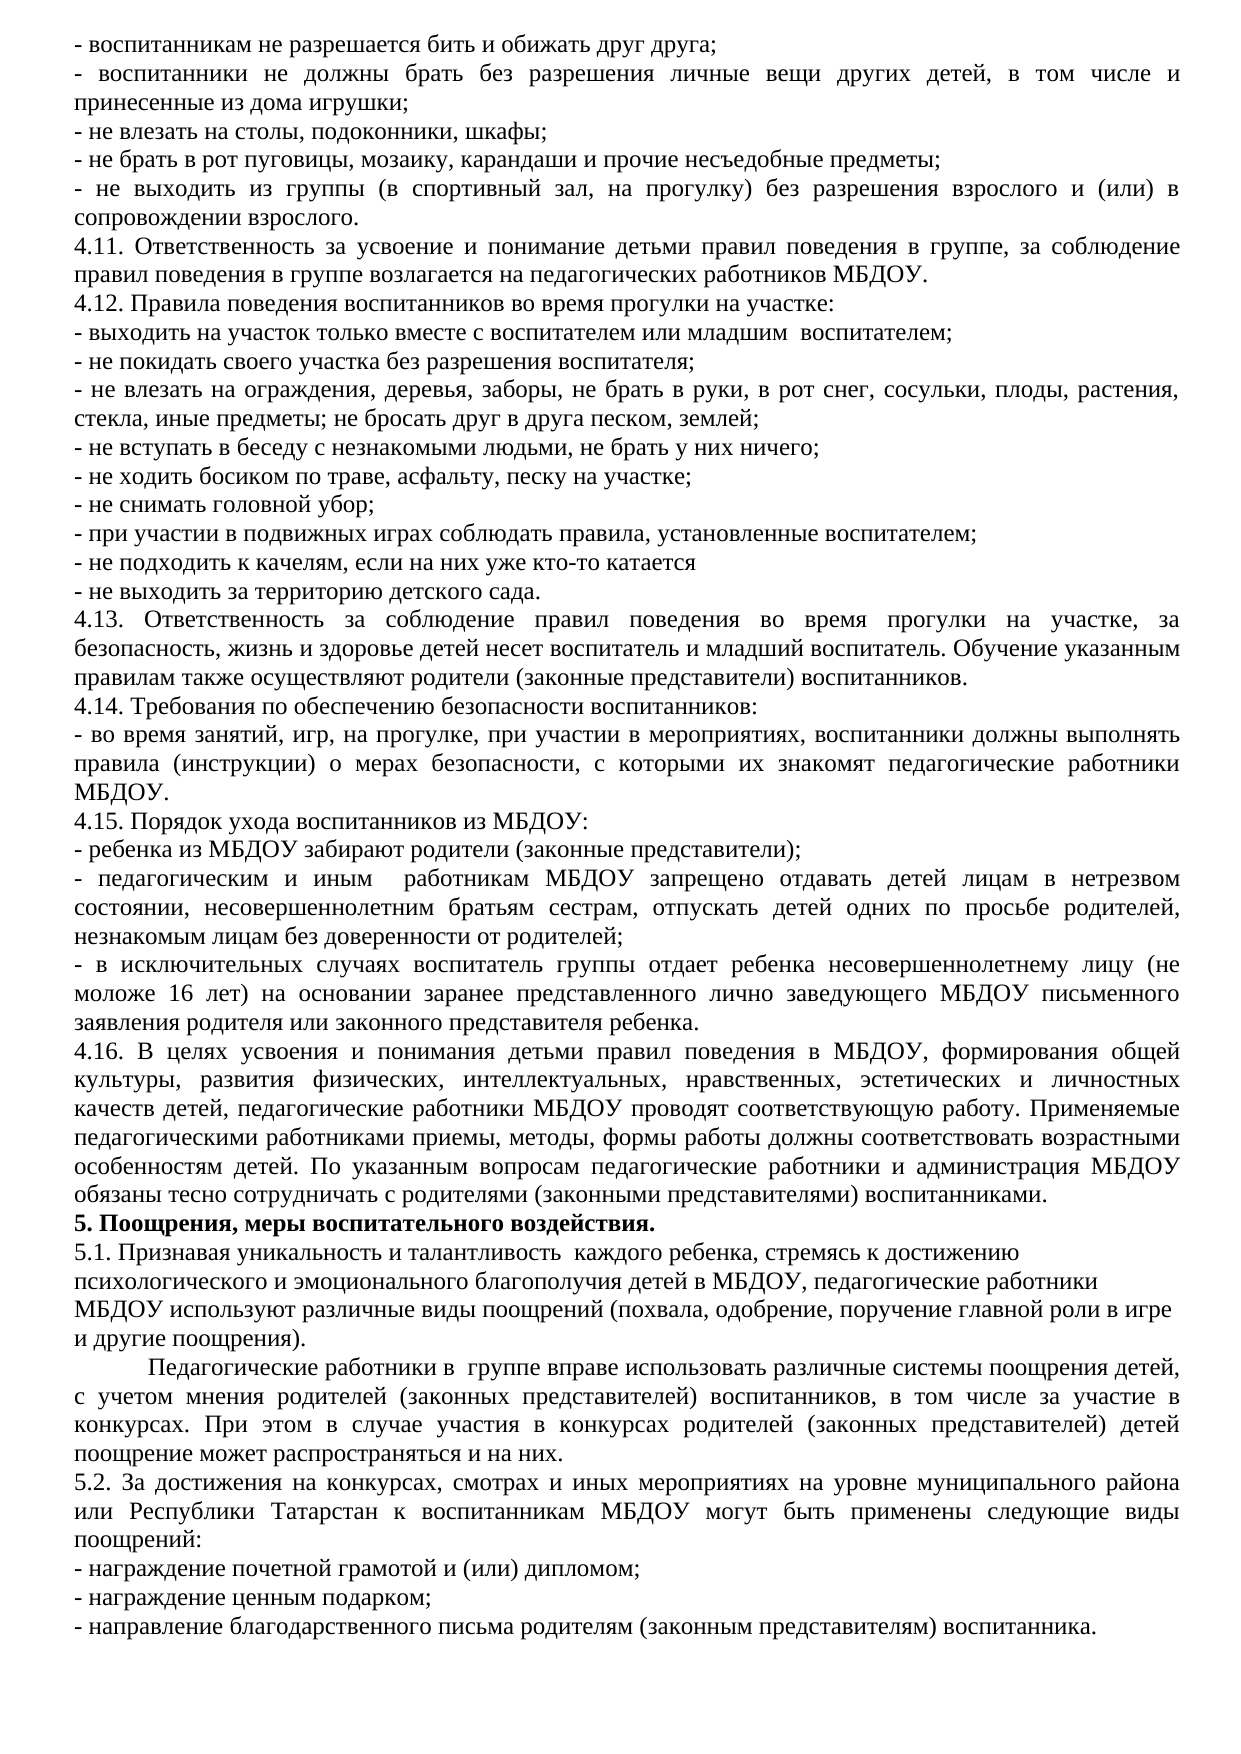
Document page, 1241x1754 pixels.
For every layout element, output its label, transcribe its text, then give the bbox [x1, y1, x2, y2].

text 5.2. За достижения на конкурсах, смотрах и иных мероприятиях на уровне муниципального района или Республики Татарстан к воспитанникам МБДОУ могут быть применены следующие виды поощрений: [74, 1467, 1181, 1553]
text 4.14. Требования по обеспечению безопасности воспитанников: [74, 691, 1181, 719]
text - награждение ценным подарком; [74, 1582, 1181, 1611]
text Педагогические работники в группе вправе использовать различные системы поощрения детей, с учетом мнения родителей (законных представителей) воспитанников, в том числе за участие в конкурсах. При этом в случае участия в конкурсах родителей (законных представителей) детей поощрение может распространяться и на них. [74, 1352, 1181, 1467]
text - не выходить за территорию детского сада. [74, 576, 1181, 604]
text - выходить на участок только вместе с воспитателем или младшим воспитателем; [74, 317, 1181, 346]
text - не выходить из группы (в спортивный зал, на прогулку) без разрешения взрослого и (или) в сопровождении взрослого. [74, 173, 1181, 231]
text 4.11. Ответственность за усвоение и понимание детьми правил поведения в группе, за соблюдение правил поведения в группе возлагается на педагогических работников МБДОУ. [74, 231, 1181, 288]
text - направление благодарственного письма родителям (законным представителям) воспитанника. [74, 1611, 1181, 1639]
text 4.13. Ответственность за соблюдение правил поведения во время прогулки на участке, за безопасность, жизнь и здоровье детей несет воспитатель и младший воспитатель. Обучение указанным правилам также осуществляют родители (законные представители) воспитанников. [74, 604, 1181, 691]
text - не брать в рот пуговицы, мозаику, карандаши и прочие несъедобные предметы; [74, 144, 1181, 173]
text - воспитанникам не разрешается бить и обижать друг друга; [74, 29, 1181, 58]
text - педагогическим и иным работникам МБДОУ запрещено отдавать детей лицам в нетрезвом состоянии, несовершеннолетним братьям сестрам, отпускать детей одних по просьбе родителей, незнакомым лицам без доверенности от родителей; [74, 863, 1181, 949]
text - не покидать своего участка без разрешения воспитателя; [74, 346, 1181, 374]
text - не снимать головной убор; [74, 489, 1181, 518]
text - награждение почетной грамотой и (или) дипломом; [74, 1553, 1181, 1582]
text - не влезать на столы, подоконники, шкафы; [74, 116, 1181, 144]
text - не влезать на ограждения, деревья, заборы, не брать в руки, в рот снег, сосульки, плоды, растения, стекла, иные предметы; не бросать друг в друга песком, землей; [74, 374, 1181, 432]
text - в исключительных случаях воспитатель группы отдает ребенка несовершеннолетнему лицу (не моложе 16 лет) на основании заранее представленного лично заведующего МБДОУ письменного заявления родителя или законного представителя ребенка. [74, 949, 1181, 1036]
text 5.1. Признавая уникальность и талантливость каждого ребенка, стремясь к достижению психологического и эмоционального благополучия детей в МБДОУ, педагогические работники МБДОУ используют различные виды поощрений (похвала, одобрение, поручение главной роли в игре и другие поощрения). [74, 1237, 1181, 1352]
text 4.16. В целях усвоения и понимания детьми правил поведения в МБДОУ, формирования общей культуры, развития физических, интеллектуальных, нравственных, эстетических и личностных качеств детей, педагогические работники МБДОУ проводят соответствующую работу. Применяемые педагогическими работниками приемы, методы, формы работы должны соответствовать возрастными особенностям детей. По указанным вопросам педагогические работники и администрация МБДОУ обязаны тесно сотрудничать с родителями (законными представителями) воспитанниками. [74, 1036, 1181, 1208]
text - ребенка из МБДОУ забирают родители (законные представители); [74, 834, 1181, 863]
text 4.15. Порядок ухода воспитанников из МБДОУ: [74, 806, 1181, 834]
text - при участии в подвижных играх соблюдать правила, установленные воспитателем; [74, 518, 1181, 547]
text 4.12. Правила поведения воспитанников во время прогулки на участке: [74, 288, 1181, 317]
text - во время занятий, игр, на прогулке, при участии в мероприятиях, воспитанники должны выполнять правила (инструкции) о мерах безопасности, с которыми их знакомят педагогические работники МБДОУ. [74, 719, 1181, 806]
text - не ходить босиком по траве, асфальту, песку на участке; [74, 461, 1181, 489]
text 5. Поощрения, меры воспитательного воздействия. [74, 1208, 1181, 1237]
text - не подходить к качелям, если на них уже кто-то катается [74, 547, 1181, 576]
text - воспитанники не должны брать без разрешения личные вещи других детей, в том числе и принесенные из дома игрушки; [74, 58, 1181, 116]
text - не вступать в беседу с незнакомыми людьми, не брать у них ничего; [74, 432, 1181, 461]
